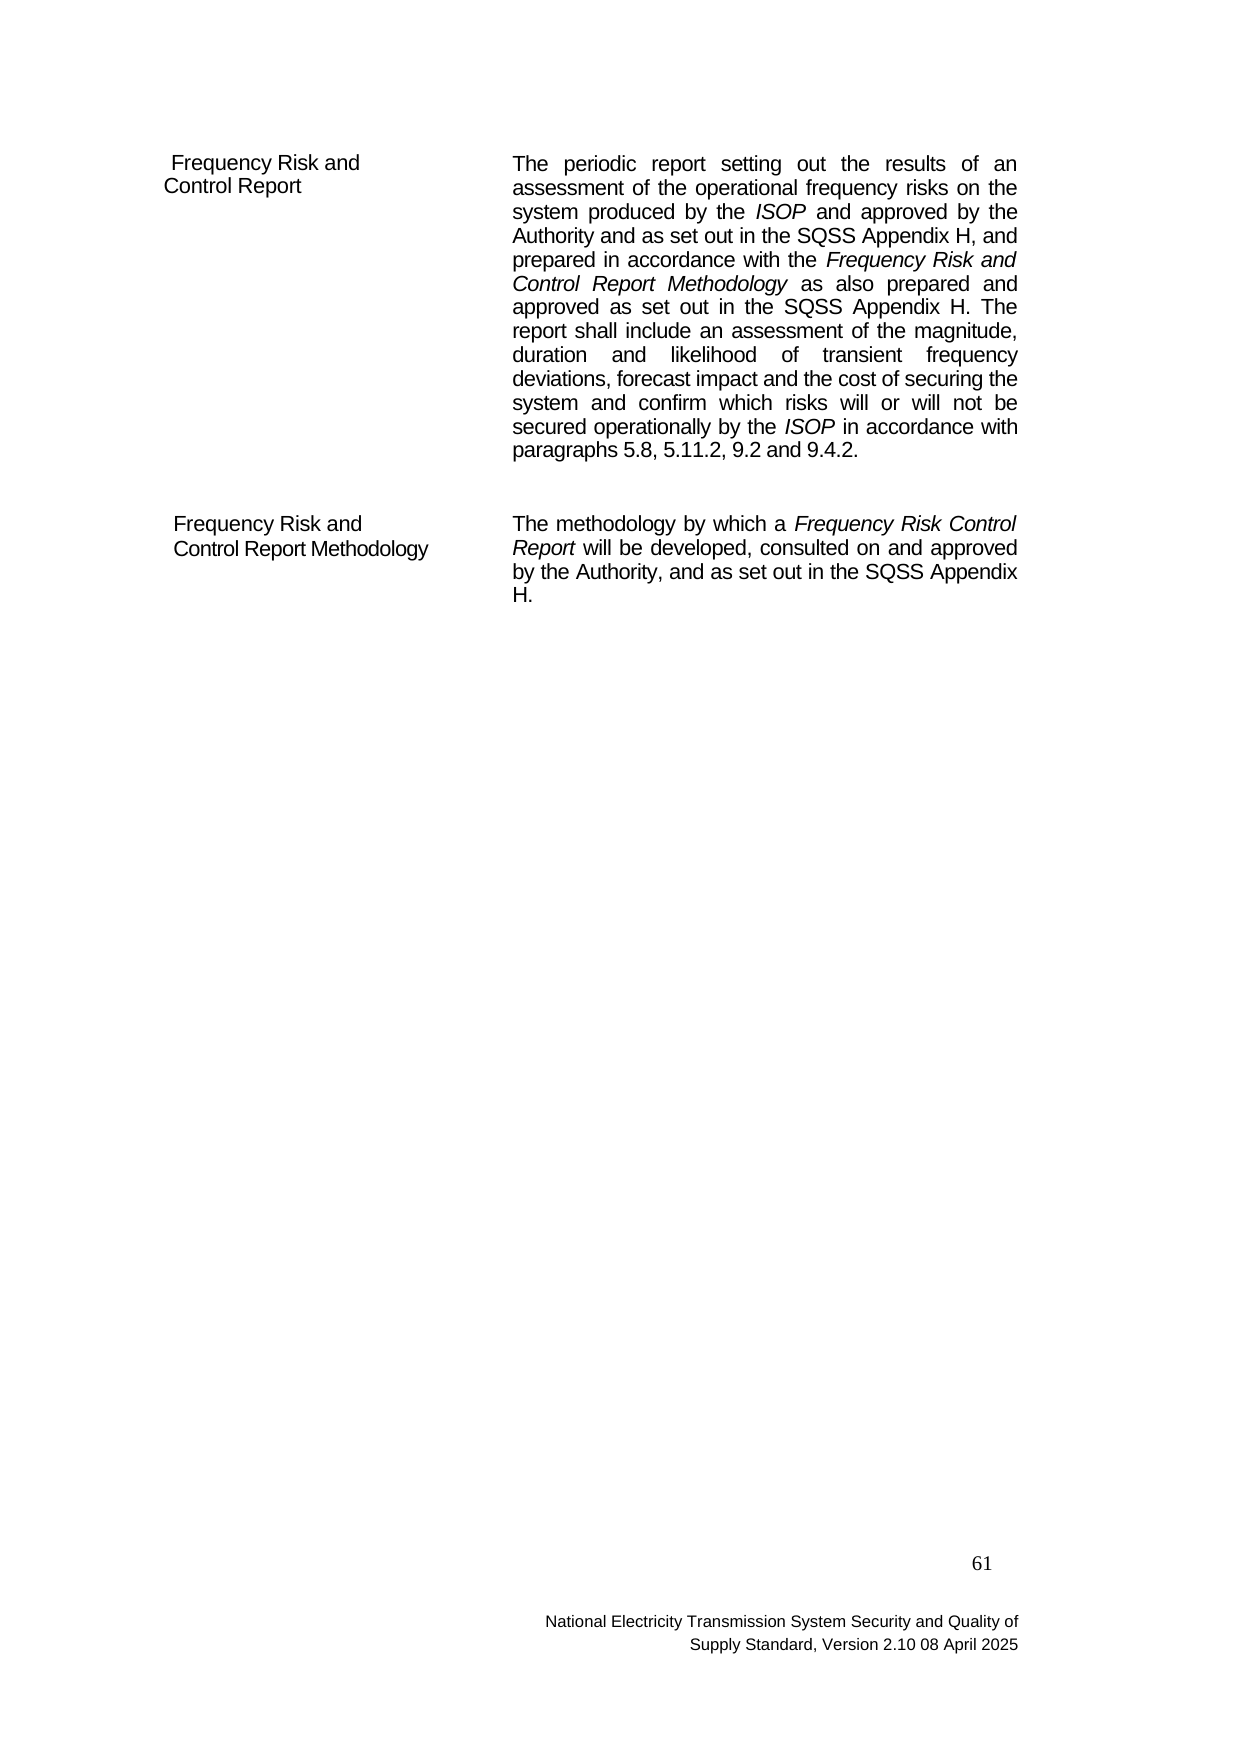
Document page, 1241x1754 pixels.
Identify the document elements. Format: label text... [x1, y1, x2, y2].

text The periodic report setting out the results of an assessment of the operational frequency risks on the system produced by the ISOP and approved by the Authority and as set out in the SQSS Appendix H, and prepared in accordance with the Frequency Risk and Control Report Methodology as also prepared and approved as set out in the SQSS Appendix H. The report shall include an assessment of the magnitude, duration and likelihood of transient frequency deviations, forecast impact and the cost of securing the system and confirm which risks will or will not be secured operationally by the ISOP in accordance with paragraphs 5.8, 5.11.2, 9.2 and 9.4.2. [512, 153, 1018, 463]
text The methodology by which a Frequency Risk Control Report will be developed, consulted on and approved by the Authority, and as set out in the SQSS Appendix H. [512, 513, 1018, 608]
